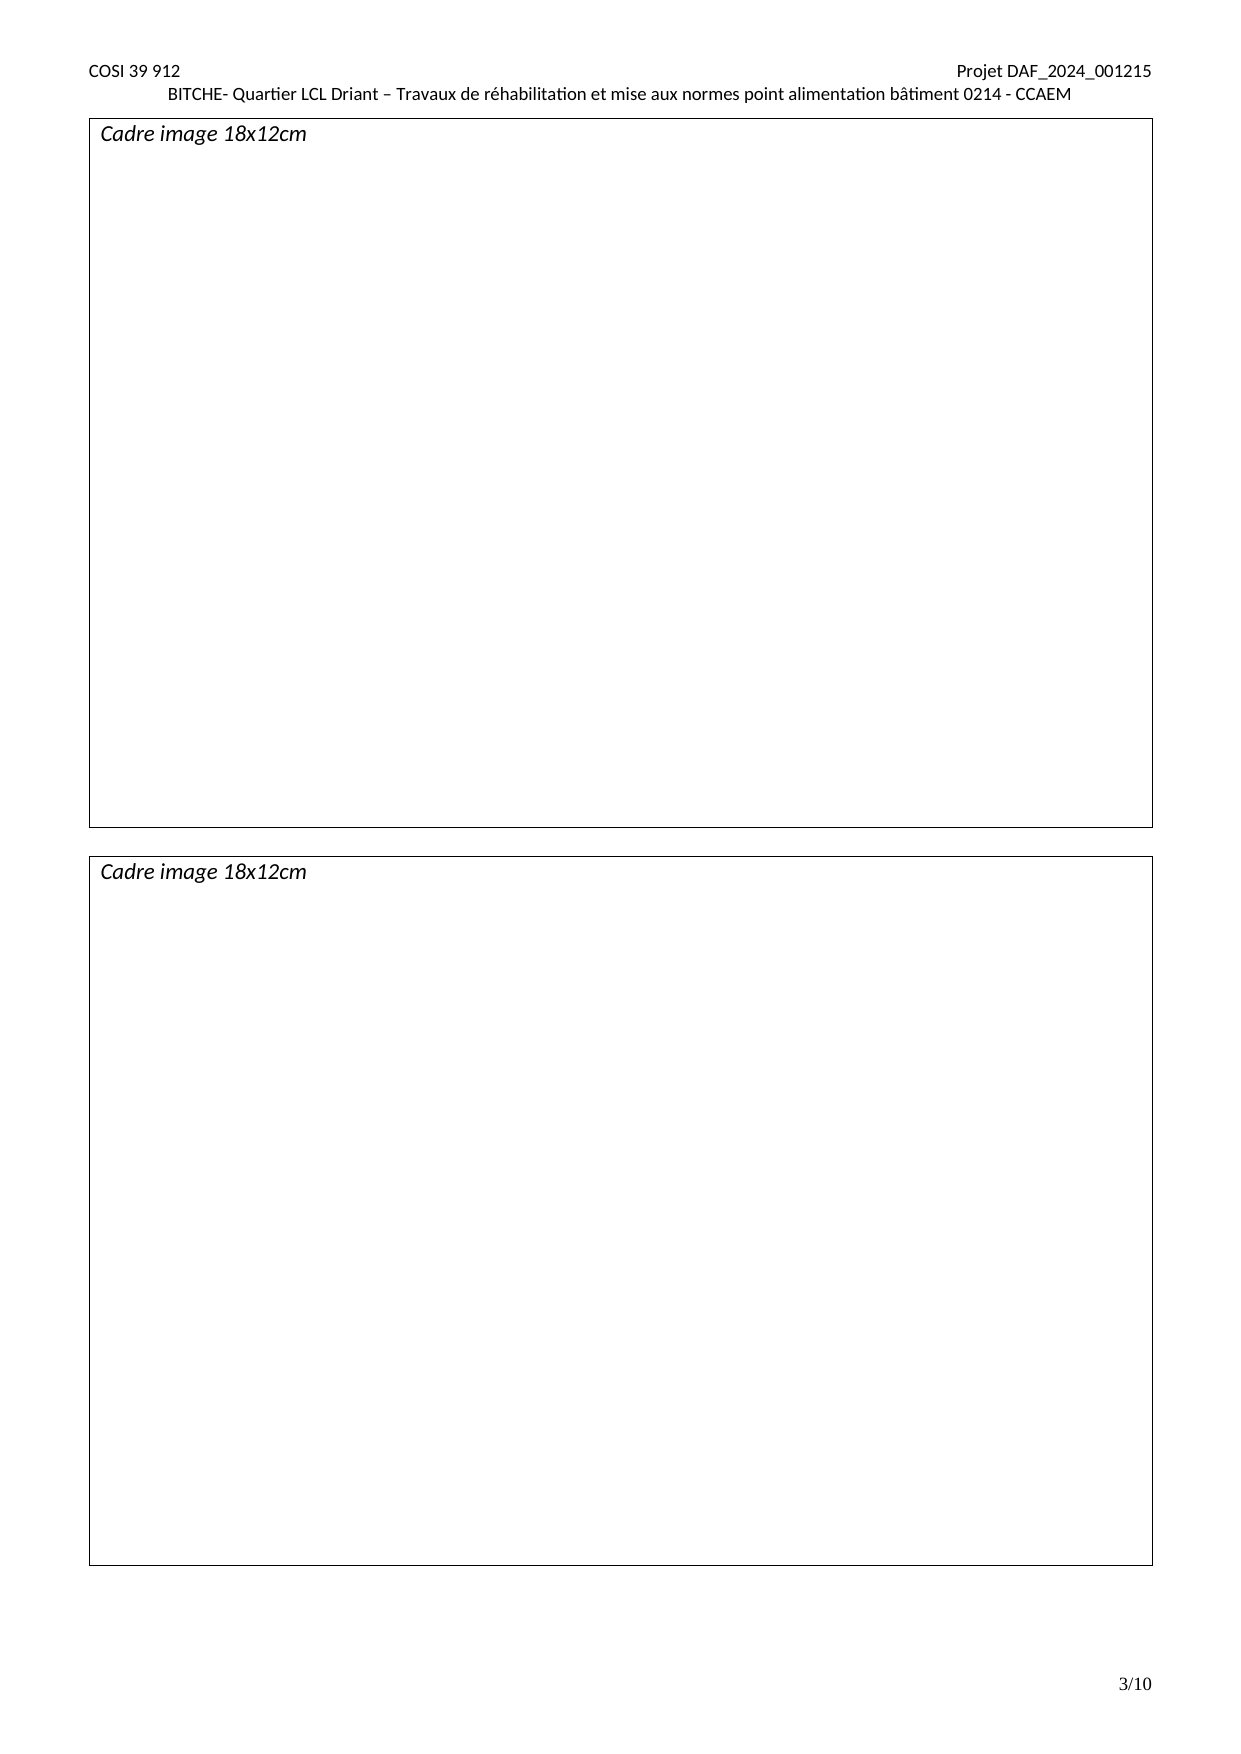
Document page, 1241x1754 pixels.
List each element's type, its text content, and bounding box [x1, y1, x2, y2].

table_header Cadre image 18x12cm [90, 119, 1152, 827]
table_header Cadre image 18x12cm [90, 857, 1152, 1565]
